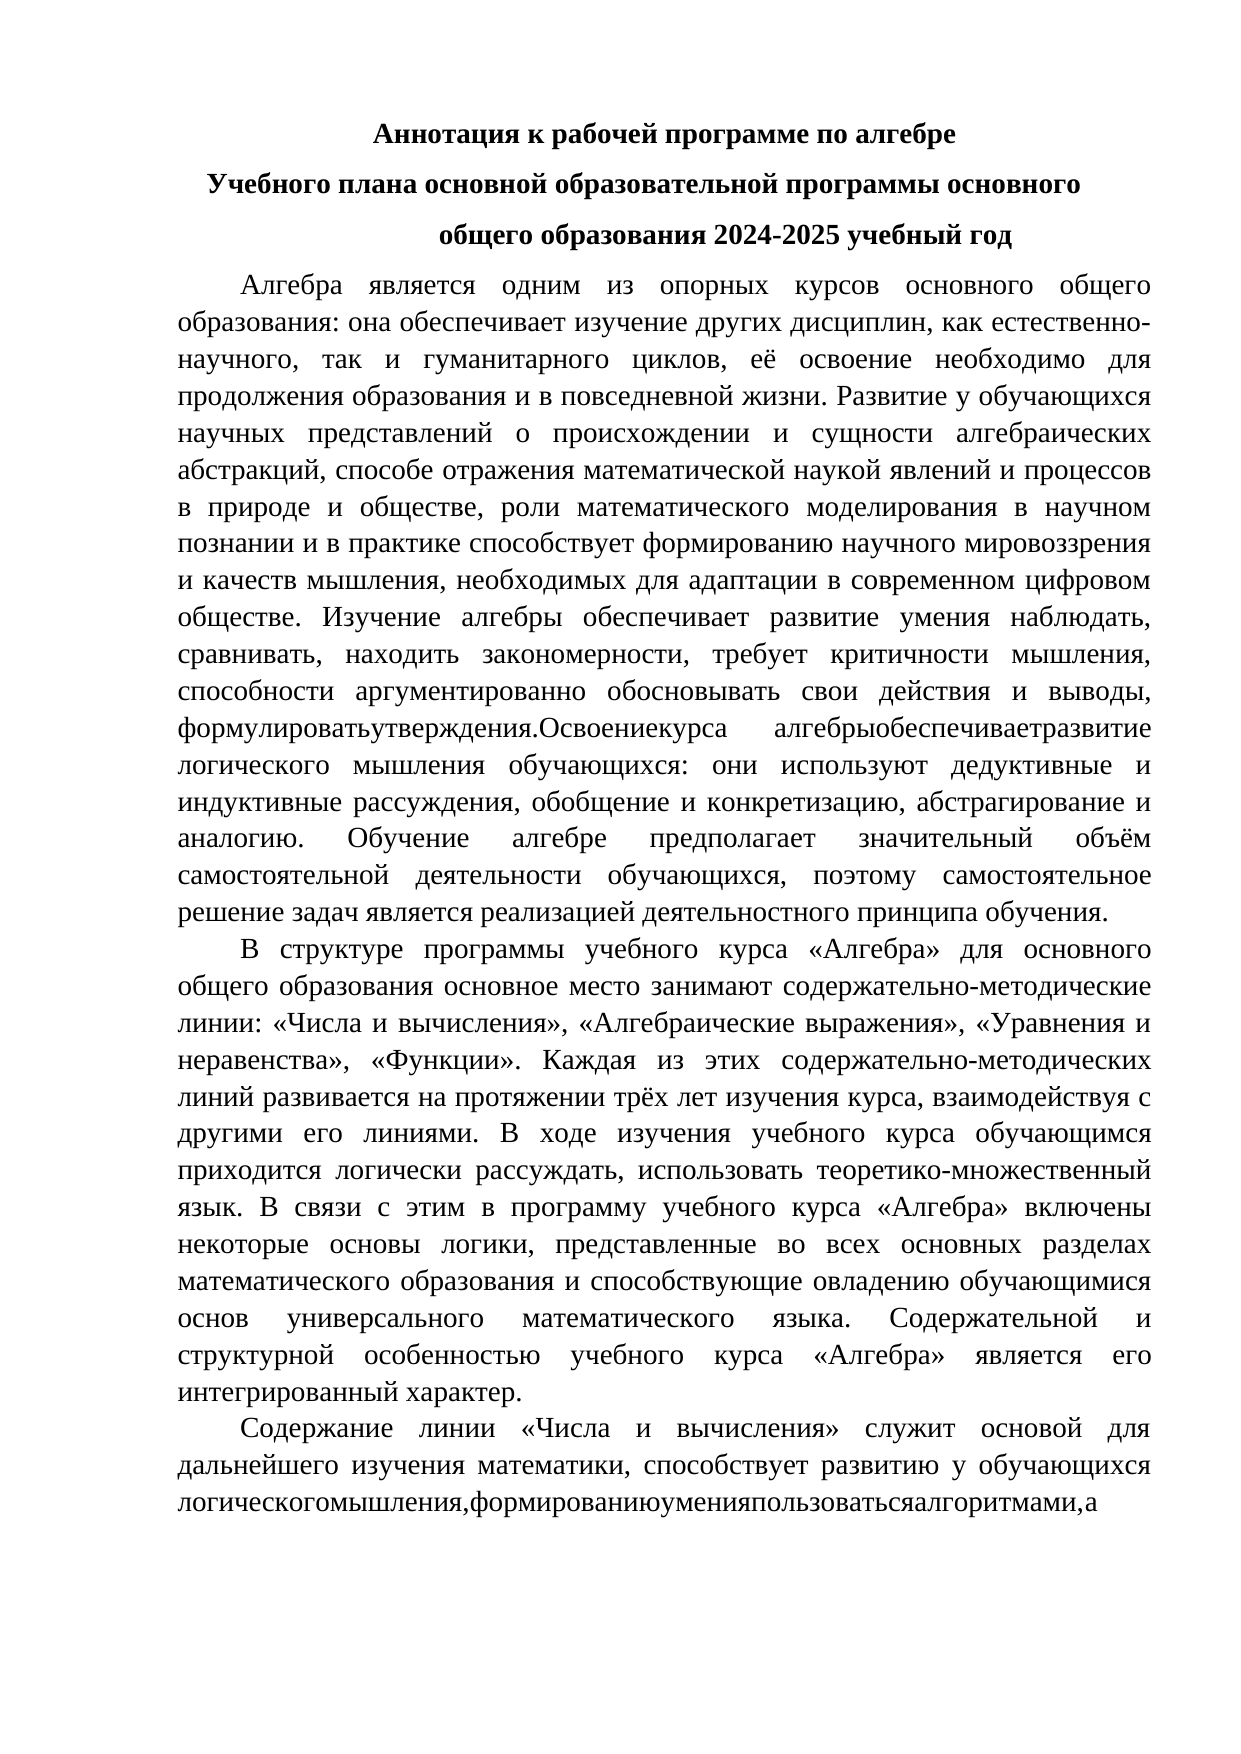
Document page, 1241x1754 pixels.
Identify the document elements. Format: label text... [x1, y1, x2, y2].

text В структуре программы учебного курса «Алгебра» для основного общего образования основное место занимают содержательно-методические линии: «Числа и вычисления», «Алгебраические выражения», «Уравнения и неравенства», «Функции». Каждая из этих содержательно-методических линий развивается на протяжении трёх лет изучения курса, взаимодействуя с другими его линиями. В ходе изучения учебного курса обучающимся приходится логически рассуждать, использовать теоретико-множественный язык. В связи с этим в программу учебного курса «Алгебра» включены некоторые основы логики, представленные во всех основных разделах математического образования и способствующие овладению обучающимися основ универсального математического языка. Содержательной и структурной особенностью учебного курса «Алгебра» является его интегрированный характер. [177, 931, 1152, 1407]
text Содержание линии «Числа и вычисления» служит основой для дальнейшего изучения математики, способствует развитию у обучающихся логическогомышления,формированиюуменияпользоватьсяалгоритмами,а [177, 1411, 1152, 1518]
text Алгебра является одним из опорных курсов основного общего образования: она обеспечивает изучение других дисциплин, как естественно- научного, так и гуманитарного циклов, её освоение необходимо для продолжения образования и в повседневной жизни. Развитие у обучающихся научных представлений о происхождении и сущности алгебраических абстракций, способе отражения математической наукой явлений и процессов в природе и обществе, роли математического моделирования в научном познании и в практике способствует формированию научного мировоззрения и качеств мышления, необходимых для адаптации в современном цифровом обществе. Изучение алгебры обеспечивает развитие умения наблюдать, сравнивать, находить закономерности, требует критичности мышления, способности аргументированно обосновывать свои действия и выводы, формулироватьутверждения.Освоениекурса алгебрыобеспечиваетразвитие логического мышления обучающихся: они используют дедуктивные и индуктивные рассуждения, обобщение и конкретизацию, абстрагирование и аналогию. Обучение алгебре предполагает значительный объём самостоятельной деятельности обучающихся, поэтому самостоятельное решение задач является реализацией деятельностного принципа обучения. [177, 267, 1152, 928]
text Аннотация к рабочей программе по алгебре [252, 116, 1077, 149]
text Учебного плана основной образовательной программы основного общего образования 2024-2025 учебный год [206, 166, 1163, 250]
